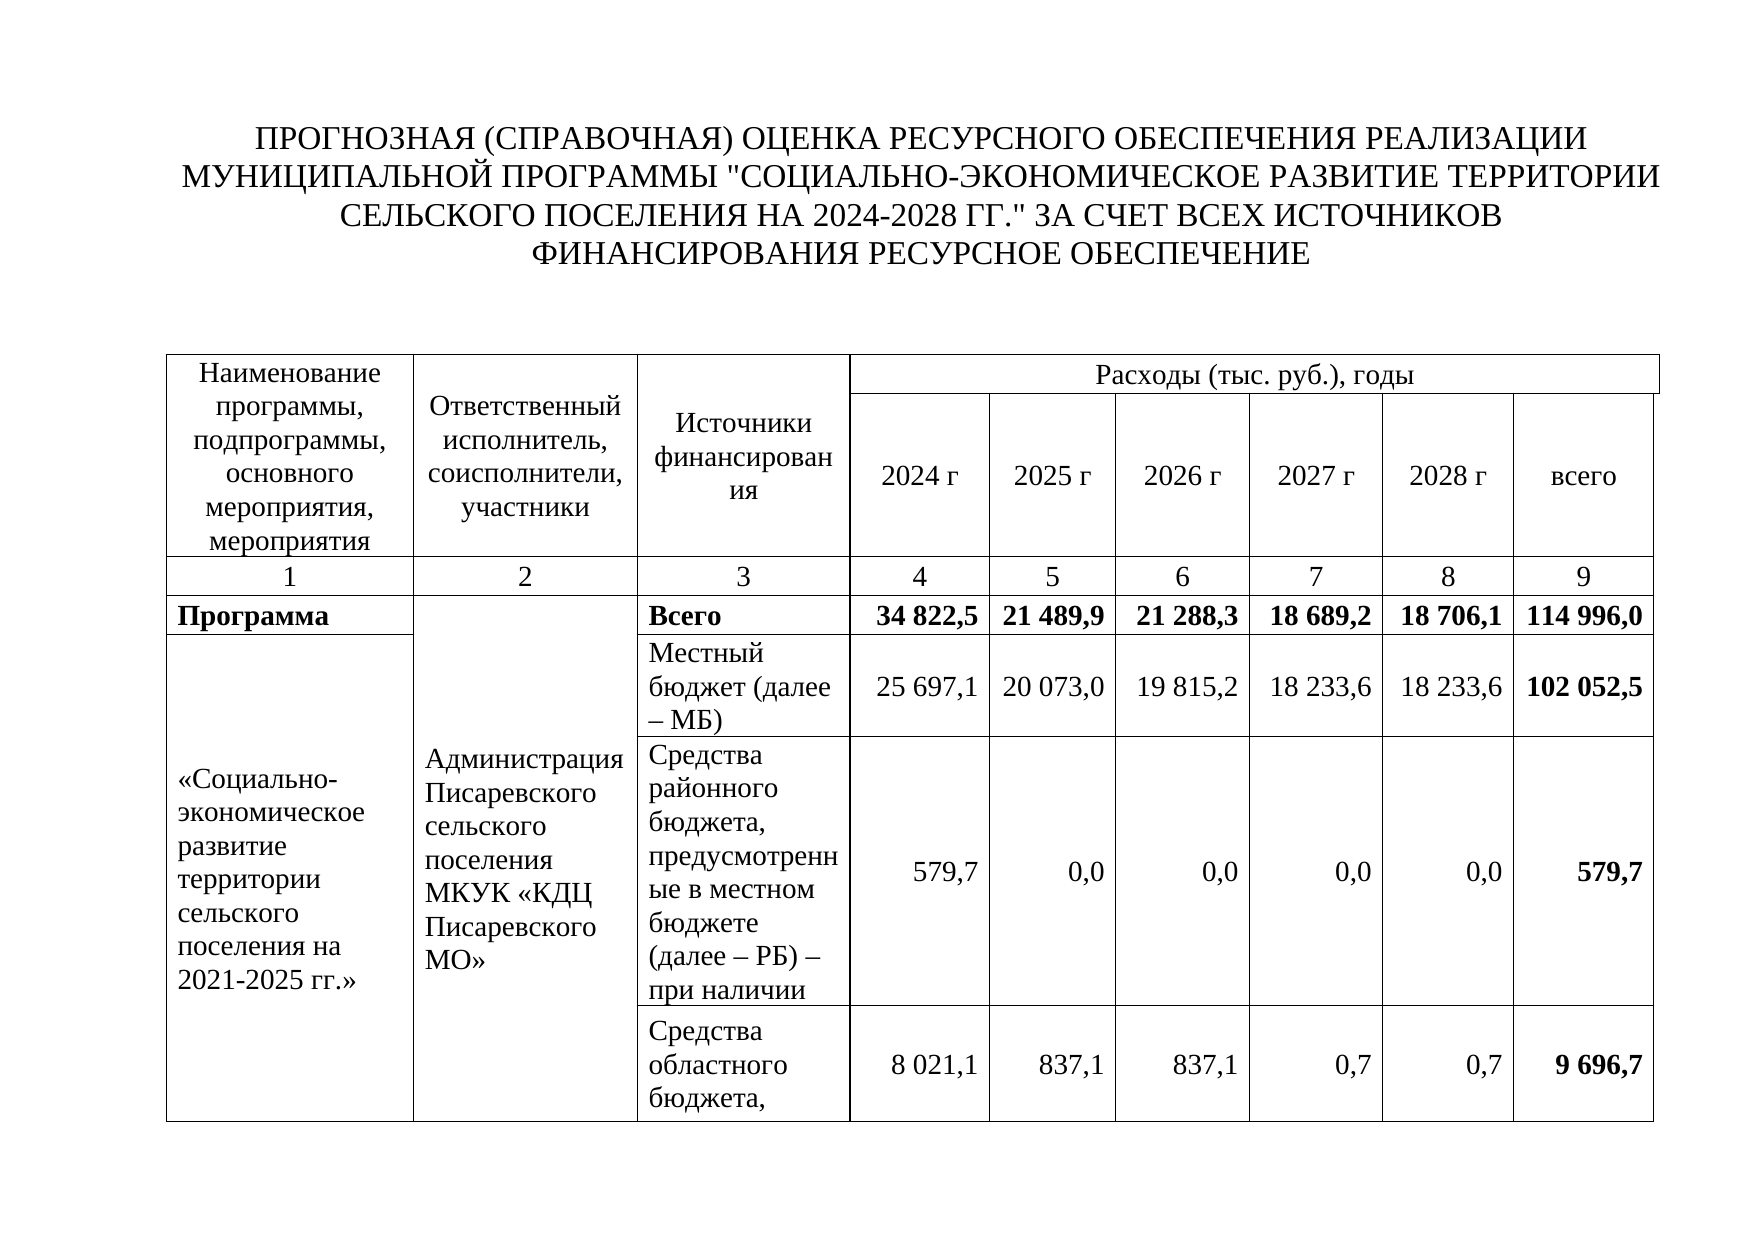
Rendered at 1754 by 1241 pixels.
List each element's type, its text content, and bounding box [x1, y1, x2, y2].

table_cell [638, 1006, 849, 1121]
table_cell 2026 г [1116, 394, 1249, 556]
table_cell 0,0 [1383, 737, 1513, 1005]
table_cell 18 706,1 [1383, 596, 1513, 634]
table_cell 9 696,7 [1514, 1006, 1653, 1121]
table_cell 579,7 [1514, 737, 1653, 1005]
table_cell 2 [414, 557, 637, 595]
table_cell 21 288,3 [1116, 596, 1249, 634]
table_cell Средства районного бюджета, предусмотренные в местном бюджете (далее – РБ) – при наличии [638, 737, 849, 1005]
table_cell 25 697,1 [851, 635, 989, 736]
table_cell 18 233,6 [1250, 635, 1382, 736]
table_cell 2024 г [851, 394, 989, 556]
table_cell 3 [638, 557, 849, 595]
table_cell 114 996,0 [1514, 596, 1653, 634]
table_cell всего [1514, 394, 1653, 556]
table_cell 0,0 [1250, 737, 1382, 1005]
table_cell 7 [1250, 557, 1382, 595]
table_cell 2027 г [1250, 394, 1382, 556]
table_cell 2028 г [1383, 394, 1513, 556]
table_cell 837,1 [1116, 1006, 1249, 1121]
table_cell 8 [1383, 557, 1513, 595]
table_cell 4 [851, 557, 989, 595]
table_cell 0,7 [1250, 1006, 1382, 1121]
table_cell 579,7 [851, 737, 989, 1005]
table_header Наименование программы, подпрограммы, основного мероприятия, мероприятия [167, 355, 413, 556]
table_cell 34 822,5 [851, 596, 989, 634]
table_header Источники финансирования [638, 355, 849, 556]
table_cell 18 689,2 [1250, 596, 1382, 634]
table_cell 1 [167, 557, 413, 595]
text ПРОГНОЗНАЯ (СПРАВОЧНАЯ) ОЦЕНКА РЕСУРСНОГО ОБЕСПЕЧЕНИЯ РЕАЛИЗАЦИИ МУНИЦИПАЛЬНОЙ ПРОГРАММЫ "СОЦИАЛЬНО-ЭКОНОМИЧЕСКОЕ РАЗВИТИЕ ТЕРРИТОРИИ СЕЛЬСКОГО ПОСЕЛЕНИЯ НА 2024-2028 ГГ." ЗА СЧЕТ ВСЕХ ИСТОЧНИКОВ ФИНАНСИРОВАНИЯ РЕСУРСНОЕ ОБЕСПЕЧЕНИЕ [177, 118, 1665, 271]
table_cell 0,0 [990, 737, 1115, 1005]
table_cell Местный бюджет (далее – МБ) [638, 635, 849, 736]
table_cell «Социально-экономическое развитие территории сельского поселения на 2021-2025 гг.» [167, 635, 413, 1121]
table_cell Администрация Писаревского сельского поселения МКУК «КДЦ Писаревского МО» [414, 596, 637, 1121]
table_cell Программа [167, 596, 413, 634]
table_cell 2025 г [990, 394, 1115, 556]
table_cell 18 233,6 [1383, 635, 1513, 736]
table_cell 837,1 [990, 1006, 1115, 1121]
table_cell 8 021,1 [851, 1006, 989, 1121]
table_header Ответственный исполнитель, соисполнители, участники [414, 355, 637, 556]
table_header Расходы (тыс. руб.), годы [851, 355, 1659, 393]
table_cell 6 [1116, 557, 1249, 595]
table_cell 20 073,0 [990, 635, 1115, 736]
table_cell 0,7 [1383, 1006, 1513, 1121]
table_cell 102 052,5 [1514, 635, 1653, 736]
table_cell 5 [990, 557, 1115, 595]
table_cell 19 815,2 [1116, 635, 1249, 736]
table_cell Всего [638, 596, 849, 634]
table_cell 0,0 [1116, 737, 1249, 1005]
table_cell 21 489,9 [990, 596, 1115, 634]
table_cell 9 [1514, 557, 1653, 595]
